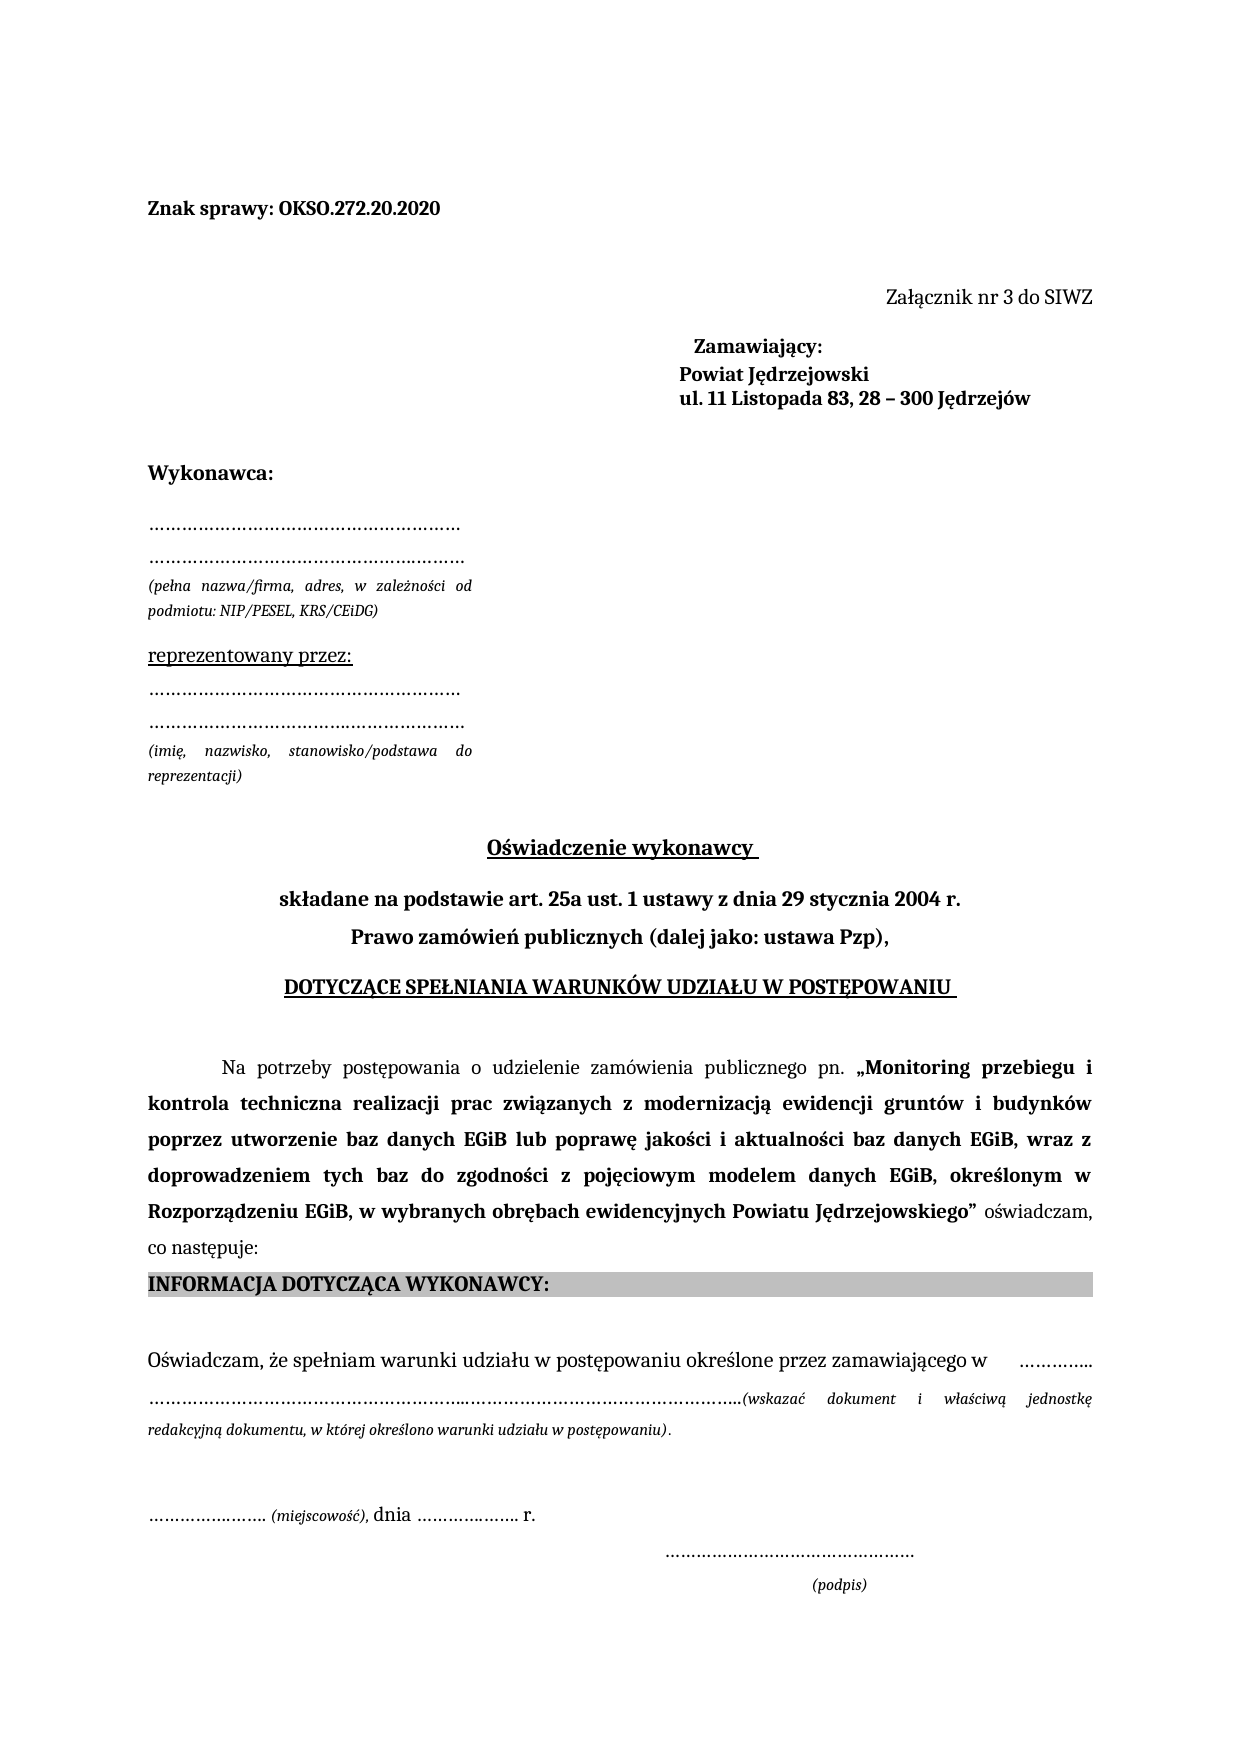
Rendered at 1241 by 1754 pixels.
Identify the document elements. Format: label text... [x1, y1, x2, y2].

text Załącznik nr 3 do SIWZ [148, 284, 1093, 310]
text składane na podstawie art. 25a ust. 1 ustawy z dnia 29 stycznia 2004 r. [148, 887, 1093, 912]
text INFORMACJA DOTYCZĄCA WYKONAWCY: [148, 1272, 1093, 1297]
text Powiat Jędrzejowski [679, 362, 1093, 386]
text reprezentowany przez: [148, 643, 1093, 668]
text Prawo zamówień publicznych (dalej jako: ustawa Pzp), [148, 924, 1093, 950]
text …………………………………………………………………………………………….……… [148, 511, 472, 569]
text Wykonawca: [148, 461, 1093, 486]
text …………….……. (miejscowość), dnia ………….……. r. [148, 1503, 1093, 1527]
text (pełna nazwa/firma, adres, w zależności od podmiotu: NIP/PESEL, KRS/CEiDG) [148, 577, 472, 621]
text ………………………………………………………………………………….………………… [148, 676, 472, 734]
text Na potrzeby postępowania o udzielenie zamówienia publicznego pn. „Monitoring przebiegu i kontrola techniczna realizacji prac związanych z modernizacją ewidencji gruntów i budynków poprzez utworzenie baz danych EGiB lub poprawę jakości i aktualności baz danych EGiB, wraz z doprowadzeniem tych baz do zgodności z pojęciowym modelem danych EGiB, określonym w Rozporządzeniu EGiB, w wybranych obrębach ewidencyjnych Powiatu Jędrzejowskiego” oświadczam, co następuje: [148, 1056, 1093, 1260]
text (podpis) [738, 1575, 1093, 1594]
text Oświadczenie wykonawcy [148, 835, 1093, 861]
text ul. 11 Listopada 83, 28 – 300 Jędrzejów [679, 386, 1093, 410]
text DOTYCZĄCE SPEŁNIANIA WARUNKÓW UDZIAŁU W POSTĘPOWANIU [148, 975, 1093, 1042]
text (imię, nazwisko, stanowisko/podstawa do reprezentacji) [148, 741, 472, 785]
text Oświadczam, że spełniam warunki udziału w postępowaniu określone przez zamawiającego w …………..…………………………………………………..…………………………………………..(wskazać dokument i właściwą jednostkę redakcyjną dokumentu, w której określono warunki udziału w postępowaniu). [148, 1347, 1093, 1439]
text Zamawiający: [694, 335, 1093, 359]
text ………………………………………… [148, 1539, 1093, 1563]
